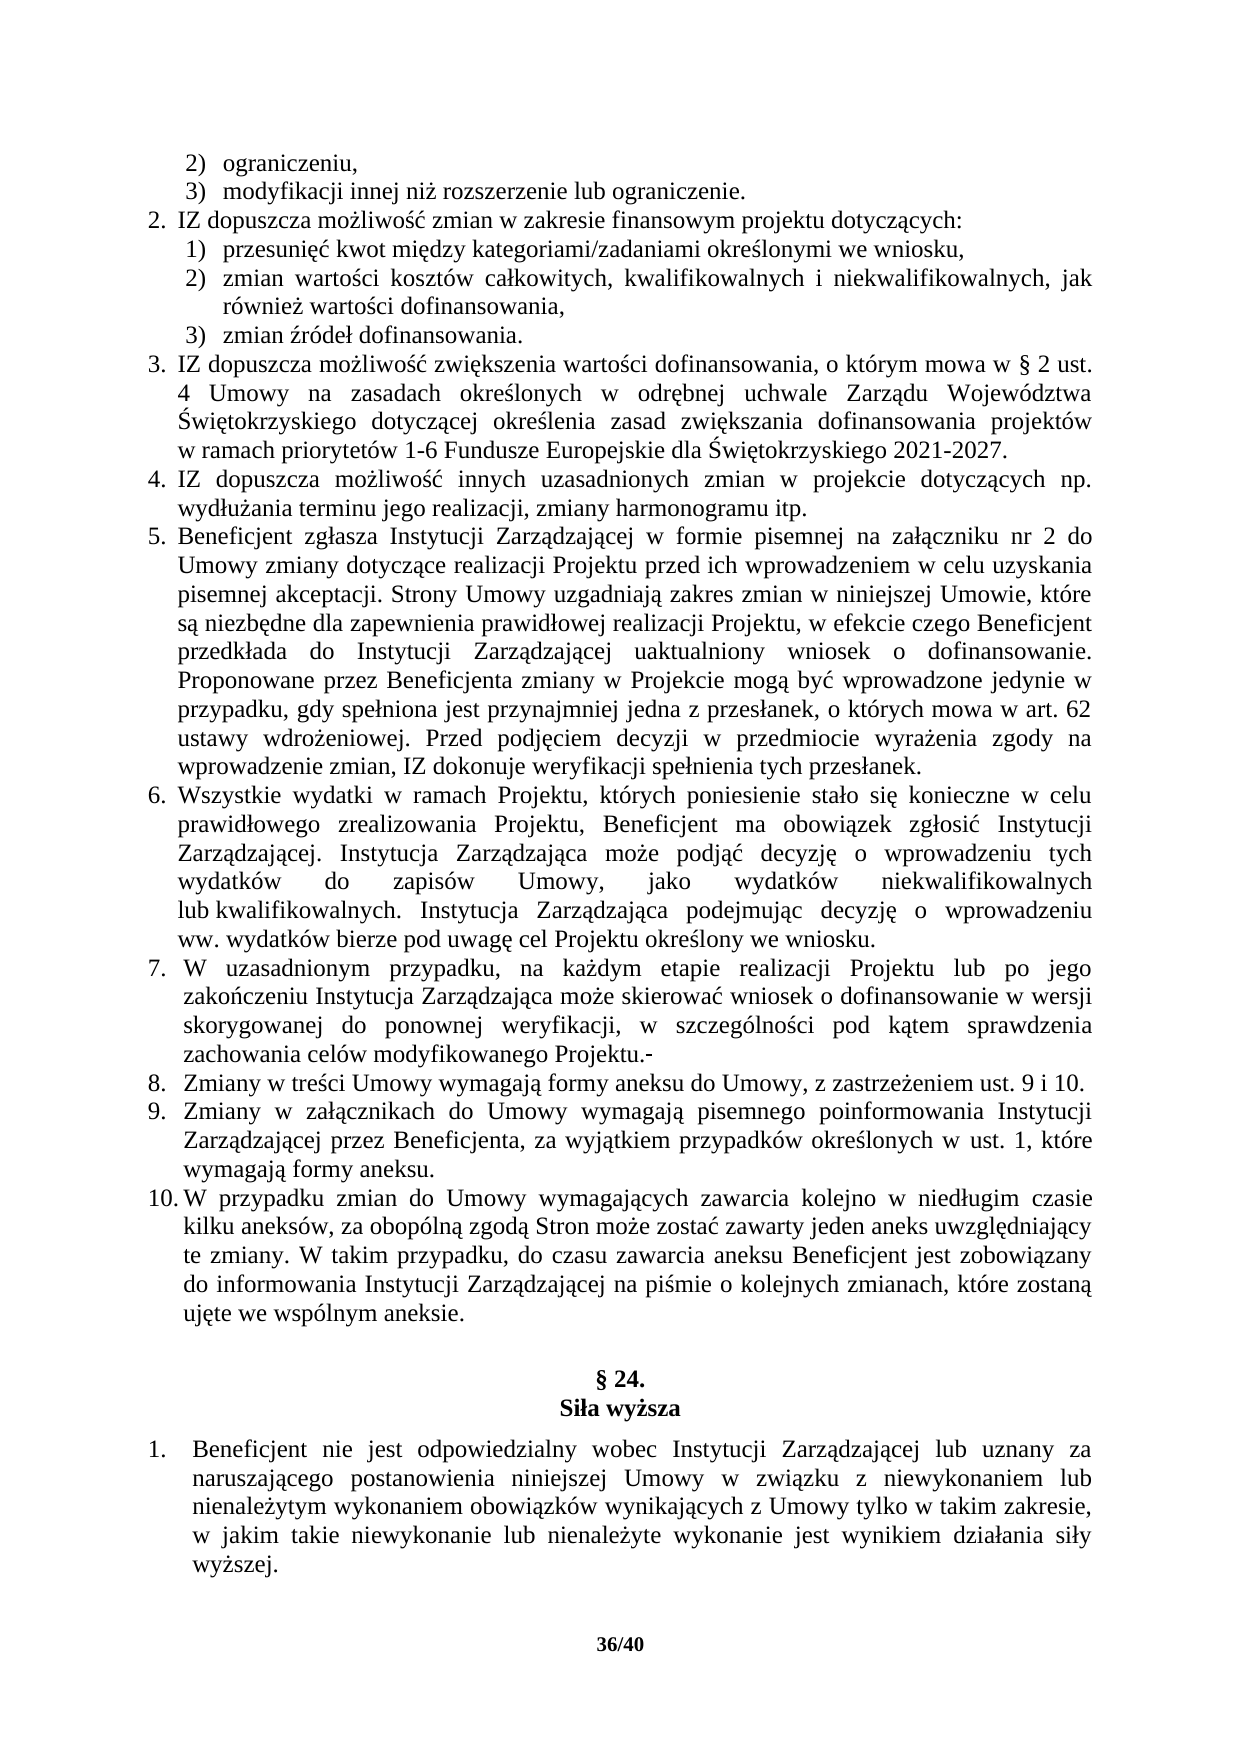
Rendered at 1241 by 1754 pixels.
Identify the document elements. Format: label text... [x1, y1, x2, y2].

list Zmiany w załącznikach do Umowy wymagają pisemnego poinformowania Instytucji Zarządzającej przez Beneficjenta, za wyjątkiem przypadków określonych w ust. 1, które wymagają formy aneksu. [148, 1096, 1093, 1183]
list Beneficjent zgłasza Instytucji Zarządzającej w formie pisemnej na załączniku nr 2 do Umowy zmiany dotyczące realizacji Projektu przed ich wprowadzeniem w celu uzyskania pisemnej akceptacji. Strony Umowy uzgadniają zakres zmian w niniejszej Umowie, które są niezbędne dla zapewnienia prawidłowej realizacji Projektu, w efekcie czego Beneficjent przedkłada do Instytucji Zarządzającej uaktualniony wniosek o dofinansowanie. Proponowane przez Beneficjenta zmiany w Projekcie mogą być wprowadzone jedynie w przypadku, gdy spełniona jest przynajmniej jedna z przesłanek, o których mowa w art. 62 ustawy wdrożeniowej. Przed podjęciem decyzji w przedmiocie wyrażenia zgody na wprowadzenie zmian, IZ dokonuje weryfikacji spełnienia tych przesłanek. [148, 521, 1093, 780]
list IZ dopuszcza możliwość zwiększenia wartości dofinansowania, o którym mowa w § 2 ust. 4 Umowy na zasadach określonych w odrębnej uchwale Zarządu Województwa Świętokrzyskiego dotyczącej określenia zasad zwiększania dofinansowania projektów w ramach priorytetów 1-6 Fundusze Europejskie dla Świętokrzyskiego 2021-2027. [148, 349, 1093, 464]
list IZ dopuszcza możliwość zmian w zakresie finansowym projektu dotyczących: [148, 205, 1093, 234]
list W uzasadnionym przypadku, na każdym etapie realizacji Projektu lub po jego zakończeniu Instytucja Zarządzająca może skierować wniosek o dofinansowanie w wersji skorygowanej do ponownej weryfikacji, w szczególności pod kątem sprawdzenia zachowania celów modyfikowanego Projektu. [148, 953, 1093, 1068]
subtitle § 24. Siła wyższa [148, 1364, 1093, 1421]
list Wszystkie wydatki w ramach Projektu, których poniesienie stało się konieczne w celu prawidłowego zrealizowania Projektu, Beneficjent ma obowiązek zgłosić Instytucji Zarządzającej. Instytucja Zarządzająca może podjąć decyzję o wprowadzeniu tych wydatków do zapisów Umowy, jako wydatków niekwalifikowalnych lub kwalifikowalnych. Instytucja Zarządzająca podejmując decyzję o wprowadzeniu ww. wydatków bierze pod uwagę cel Projektu określony we wniosku. [148, 780, 1093, 953]
list W przypadku zmian do Umowy wymagających zawarcia kolejno w niedługim czasie kilku aneksów, za obopólną zgodą Stron może zostać zawarty jeden aneks uwzględniający te zmiany. W takim przypadku, do czasu zawarcia aneksu Beneficjent jest zobowiązany do informowania Instytucji Zarządzającej na piśmie o kolejnych zmianach, które zostaną ujęte we wspólnym aneksie. [148, 1183, 1093, 1326]
list zmian wartości kosztów całkowitych, kwalifikowalnych i niekwalifikowalnych, jak również wartości dofinansowania, [185, 263, 1093, 320]
list modyfikacji innej niż rozszerzenie lub ograniczenie. [185, 176, 1093, 205]
list zmian źródeł dofinansowania. [185, 320, 1093, 349]
list IZ dopuszcza możliwość innych uzasadnionych zmian w projekcie dotyczących np. wydłużania terminu jego realizacji, zmiany harmonogramu itp. [148, 464, 1093, 521]
list Beneficjent nie jest odpowiedzialny wobec Instytucji Zarządzającej lub uznany za naruszającego postanowienia niniejszej Umowy w związku z niewykonaniem lub nienależytym wykonaniem obowiązków wynikających z Umowy tylko w takim zakresie, w jakim takie niewykonanie lub nienależyte wykonanie jest wynikiem działania siły wyższej. [148, 1434, 1093, 1578]
list Zmiany w treści Umowy wymagają formy aneksu do Umowy, z zastrzeżeniem ust. 9 i 10. [148, 1068, 1093, 1096]
list ograniczeniu, [185, 148, 1093, 176]
list przesunięć kwot między kategoriami/zadaniami określonymi we wniosku, [185, 234, 1093, 263]
